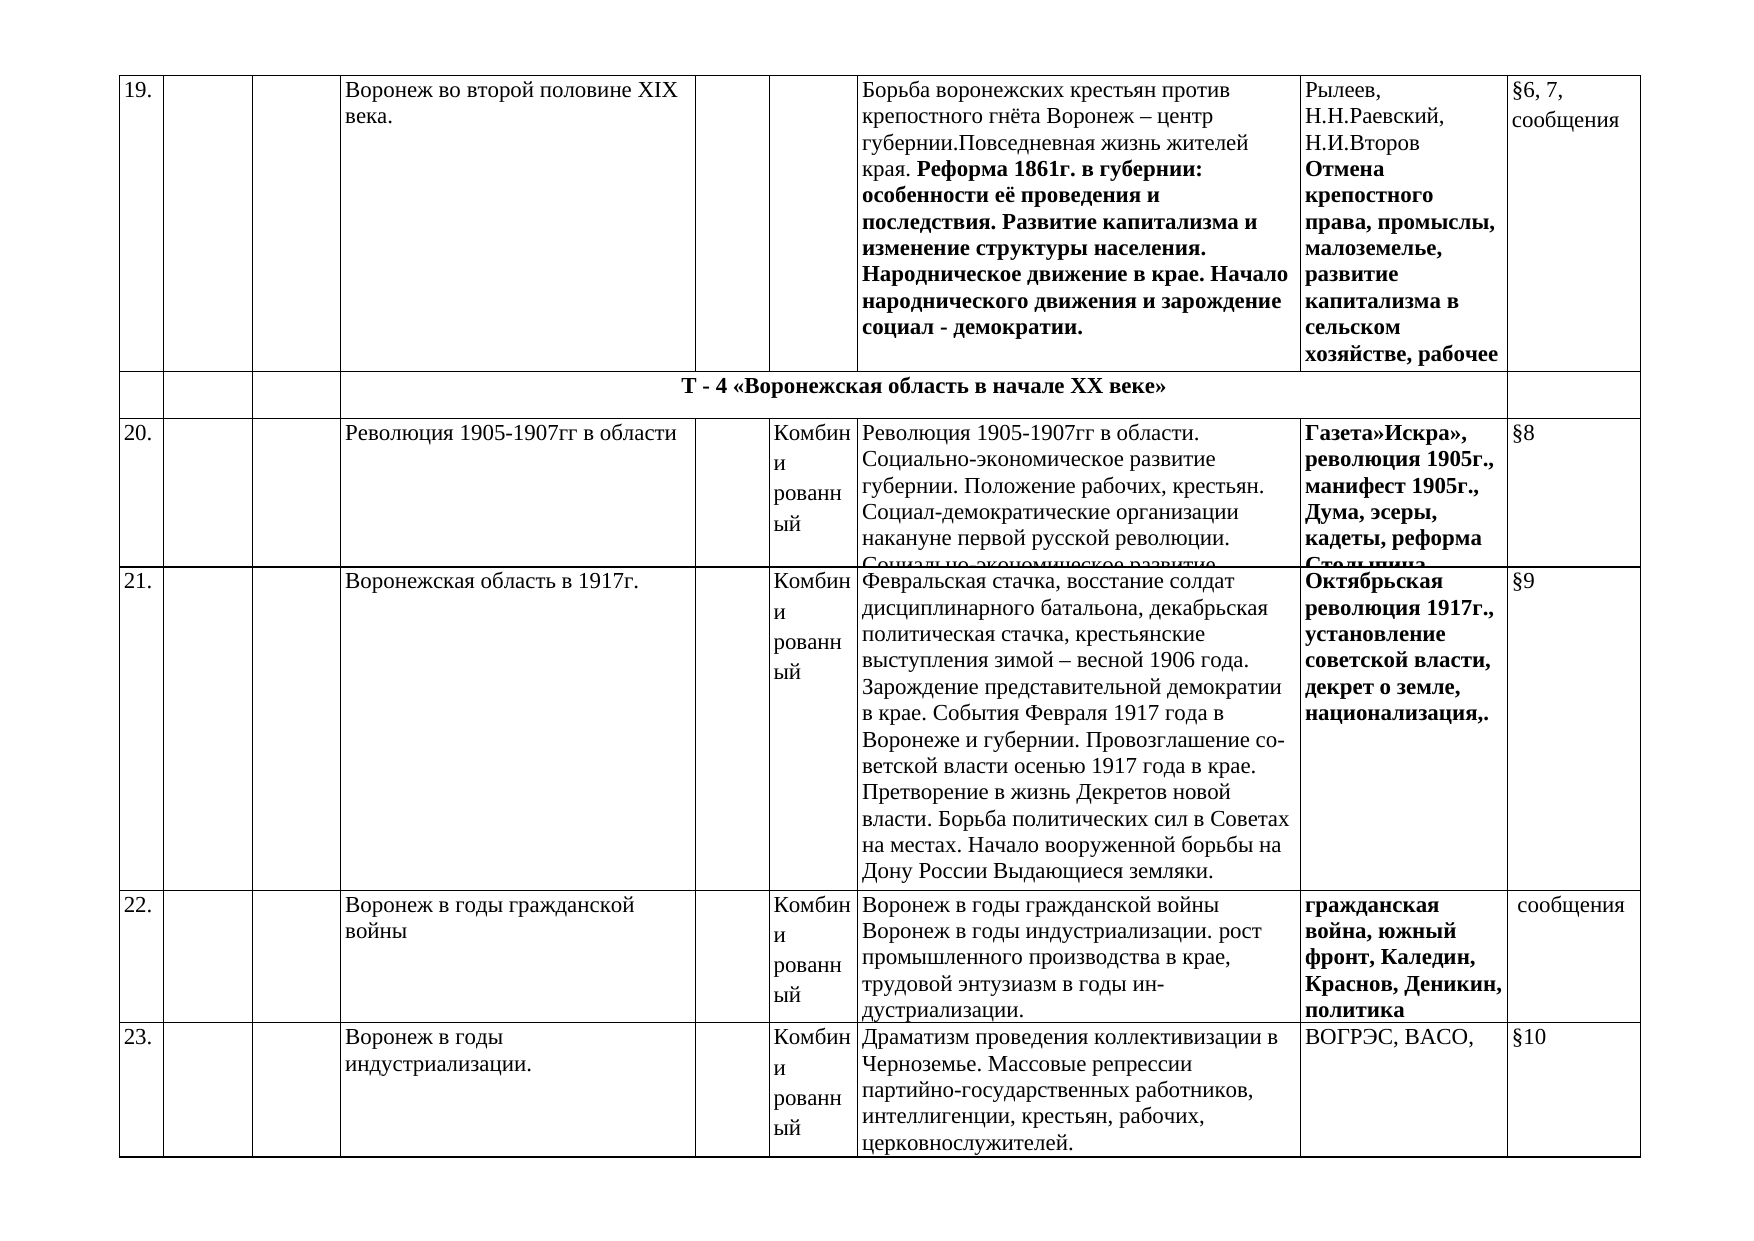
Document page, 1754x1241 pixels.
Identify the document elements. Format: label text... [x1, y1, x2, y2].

table_cell [164, 76, 252, 371]
table_cell [120, 891, 163, 1022]
table_cell Воронеж в годы индустриализации. [341, 1023, 695, 1156]
table_cell [164, 568, 252, 889]
table_cell §10 [1508, 1023, 1640, 1156]
table_cell [696, 1023, 769, 1156]
table_cell Воронежская область в 1917г. [341, 568, 695, 889]
table_cell [696, 568, 769, 889]
table_cell Комбини рованный [770, 1023, 857, 1156]
table_cell [253, 568, 340, 889]
table_cell Февральская стачка, восстание солдат дисциплинарного батальона, декабрьская политическая стачка, крестьянские выступления зимой – весной 1906 года. Зарождение представительной демократии в крае. События Февраля 1917 года в Воронеже и губернии. Провозглашение со-ветской власти осенью 1917 года в крае. Претворение в жизнь Декретов новой власти. Борьба политических сил в Советах на местах. Начало вооруженной борьбы на Дону России Выдающиеся земляки. [858, 568, 1300, 889]
table_cell §6, 7, сообщения [1508, 76, 1640, 371]
table_cell Рылеев, Н.Н.Раевский, Н.И.Второв Отмена крепостного права, промыслы, малоземелье, развитие капитализма в сельском хозяйстве, рабочее движение, народники. [1301, 76, 1507, 371]
table_cell [1508, 372, 1640, 418]
table_cell [120, 419, 163, 566]
table_cell Газета»Искра», революция 1905г., манифест 1905г., Дума, эсеры, кадеты, реформа Столыпина, Первая мировая война, Февральская революция 1917г. [1301, 419, 1507, 566]
table_cell §8 [1508, 419, 1640, 566]
table_cell [120, 76, 163, 371]
table_cell Комбини рованный [770, 568, 857, 889]
table_cell [164, 372, 252, 418]
table_cell Борьба воронежских крестьян против крепостного гнёта Воронеж – центр губернии.Повседневная жизнь жителей края. Реформа 1861г. в губернии: особенности её проведения и последствия. Развитие капитализма и изменение структуры населения. Народническое движение в крае. Начало народнического движения и зарождение социал - демократии. [858, 76, 1300, 371]
table_cell [253, 419, 340, 566]
table_cell Революция 1905-1907гг в области [341, 419, 695, 566]
table_cell [120, 1023, 163, 1156]
table_cell гражданская война, южный фронт, Каледин, Краснов, Деникин, политика военного коммунизма, нэп [1301, 891, 1507, 1022]
table_cell [696, 891, 769, 1022]
table_cell Драматизм проведения коллективизации в Черноземье. Массовые репрессии партийно-государственных работников, интеллигенции, крестьян, рабочих, церковнослужителей. [858, 1023, 1300, 1156]
table_cell Революция 1905-1907гг в области. Социально-экономическое развитие губернии. Положение рабочих, крестьян. Социал-демократические организации накануне первой русской революции. Социально-экономическое развитие Воронежского края. [858, 419, 1300, 566]
table_cell [120, 568, 163, 889]
table_cell Воронеж во второй половине XIX века. [341, 76, 695, 371]
table_cell [253, 1023, 340, 1156]
table_cell [696, 419, 769, 566]
table_cell ВОГРЭС, ВАСО, [1301, 1023, 1507, 1156]
table_cell Комбини рованный [770, 419, 857, 566]
table_cell [120, 372, 163, 418]
table_cell [164, 891, 252, 1022]
table_cell [164, 1023, 252, 1156]
table_cell Т - 4 «Воронежская область в начале XX веке» [341, 372, 1507, 418]
table_cell §9 [1508, 568, 1640, 889]
table_cell [253, 76, 340, 371]
table_cell Октябрьская революция 1917г., установление советской власти, декрет о земле, национализация,. [1301, 568, 1507, 889]
table_cell Воронеж в годы гражданской войны Воронеж в годы индустриализации. рост промышленного производства в крае, трудовой энтузиазм в годы ин-дустриализации. [858, 891, 1300, 1022]
table_cell Комбини рованный [770, 891, 857, 1022]
table_cell сообщения [1508, 891, 1640, 1022]
table_cell Воронеж в годы гражданской войны [341, 891, 695, 1022]
table_cell [164, 419, 252, 566]
table_cell [253, 891, 340, 1022]
table_cell [253, 372, 340, 418]
table_cell [696, 76, 769, 371]
